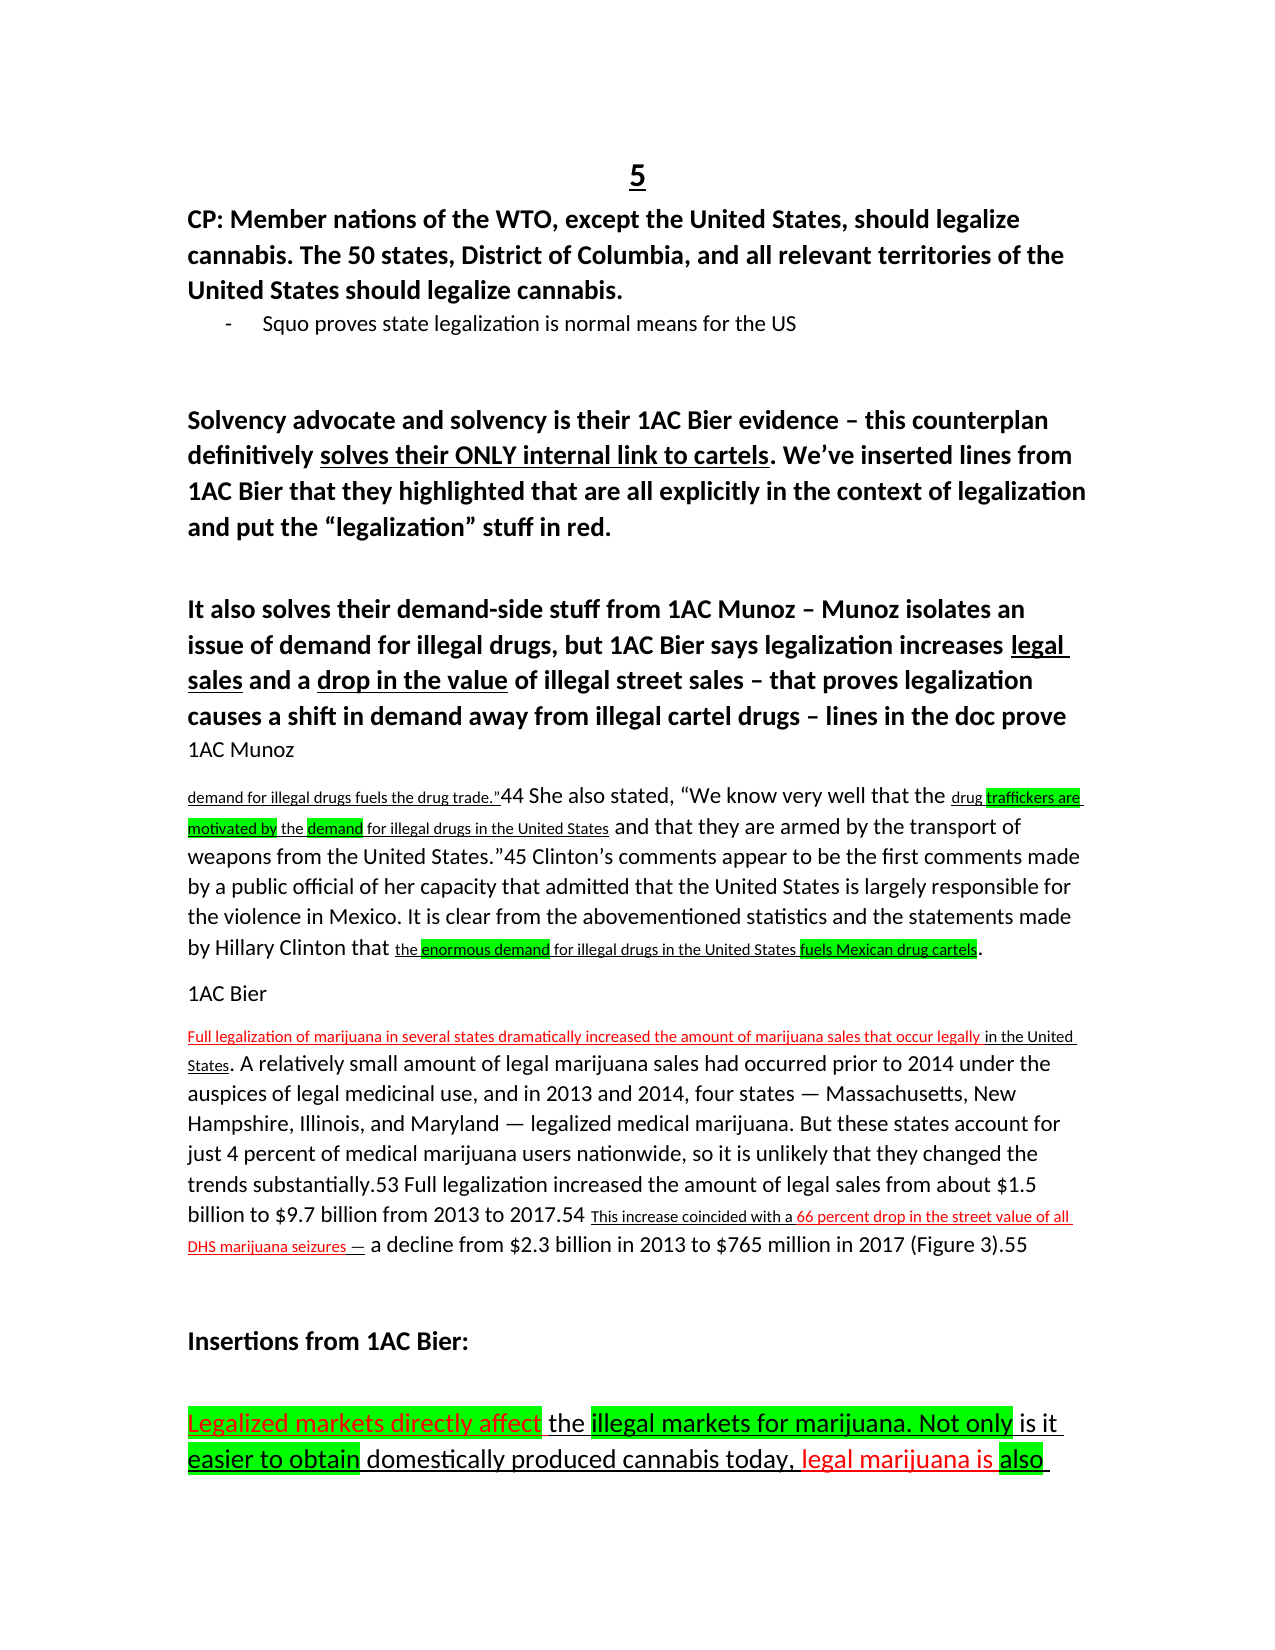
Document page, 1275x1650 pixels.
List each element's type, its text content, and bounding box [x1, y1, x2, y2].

text demand for illegal drugs fuels the drug trade.”44 She also stated, “We know very well that the drug traffickers are motivated by the demand for illegal drugs in the United States and that they are armed by the transport of weapons from the United States.”45 Clinton’s comments appear to be the first comments made by a public official of her capacity that admitted that the United States is largely responsible for the violence in Mexico. It is clear from the abovementioned statistics and the statements made by Hillary Clinton that the enormous demand for illegal drugs in the United States fuels Mexican drug cartels. [187, 782, 1087, 961]
text Full legalization of marijuana in several states dramatically increased the amount of marijuana sales that occur legally in the United States. A relatively small amount of legal marijuana sales had occurred prior to 2014 under the auspices of legal medicinal use, and in 2013 and 2014, four states — Massachusetts, New Hampshire, Illinois, and Maryland — legalized medical marijuana. But these states account for just 4 percent of medical marijuana users nationwide, so it is unlikely that they changed the trends substantially.53 Full legalization increased the amount of legal sales from about $1.5 billion to $9.7 billion from 2013 to 2017.54 This increase coincided with a 66 percent drop in the street value of all DHS marijuana seizures — a decline from $2.3 billion in 2013 to $765 million in 2017 (Figure 3).55 [187, 1026, 1087, 1258]
text 1AC Bier [187, 979, 1087, 1008]
list Squo proves state legalization is normal means for the US [225, 309, 1087, 337]
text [187, 1406, 1087, 1475]
text 1AC Munoz [187, 735, 1087, 763]
subtitle Solvency advocate and solvency is their 1AC Bier evidence – this counterplan definitively solves their ONLY internal link to cartels. We’ve inserted lines from 1AC Bier that they highlighted that are all explicitly in the context of legalization and put the “legalization” stuff in red. [187, 403, 1087, 543]
subtitle 5 [187, 154, 1087, 195]
subtitle It also solves their demand-side stuff from 1AC Munoz – Munoz isolates an issue of demand for illegal drugs, but 1AC Bier says legalization increases legal sales and a drop in the value of illegal street sales – that proves legalization causes a shift in demand away from illegal cartel drugs – lines in the doc prove [187, 592, 1087, 732]
subtitle CP: Member nations of the WTO, except the United States, should legalize cannabis. The 50 states, District of Columbia, and all relevant territories of the United States should legalize cannabis. [187, 202, 1087, 307]
subtitle Insertions from 1AC Bier: [187, 1324, 1087, 1357]
